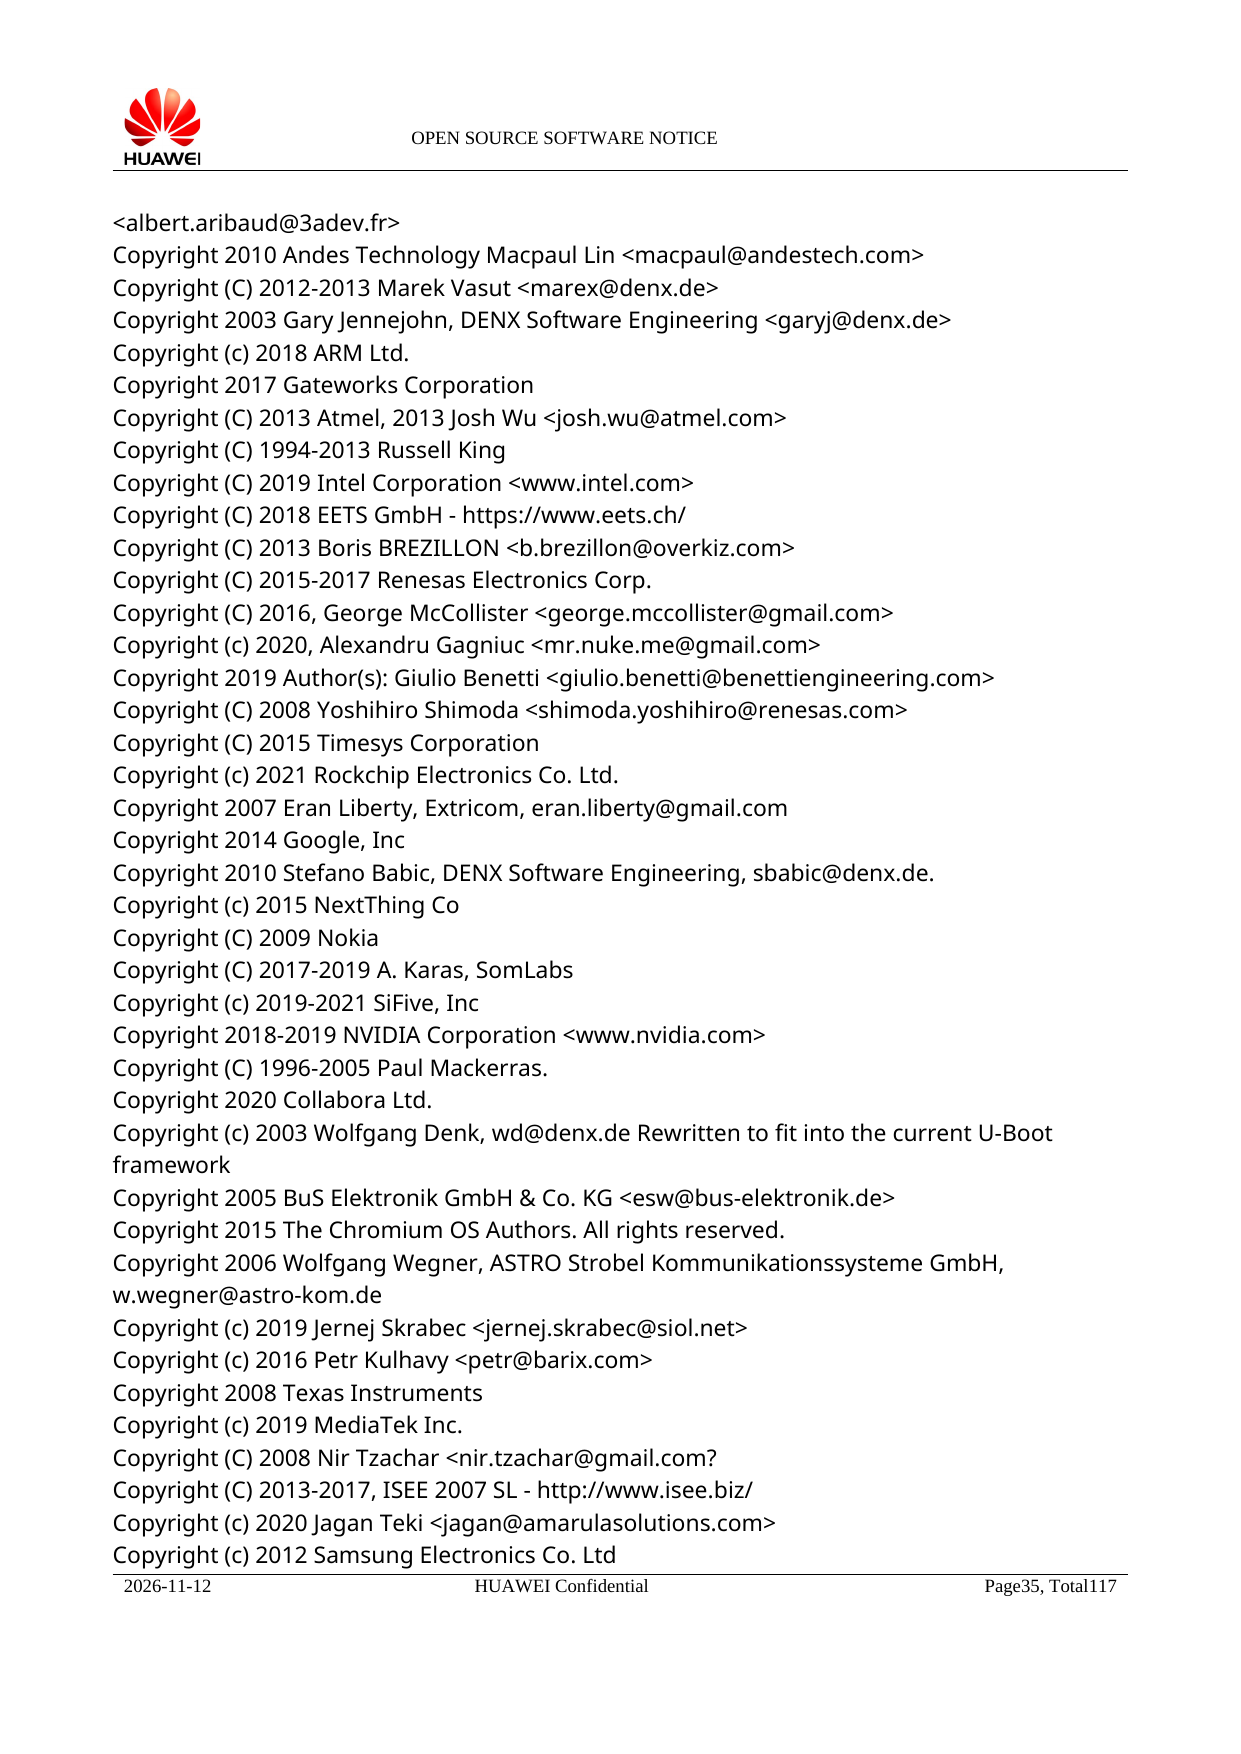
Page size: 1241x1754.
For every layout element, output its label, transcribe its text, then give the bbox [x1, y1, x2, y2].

picture [124, 88, 201, 165]
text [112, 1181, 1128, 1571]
